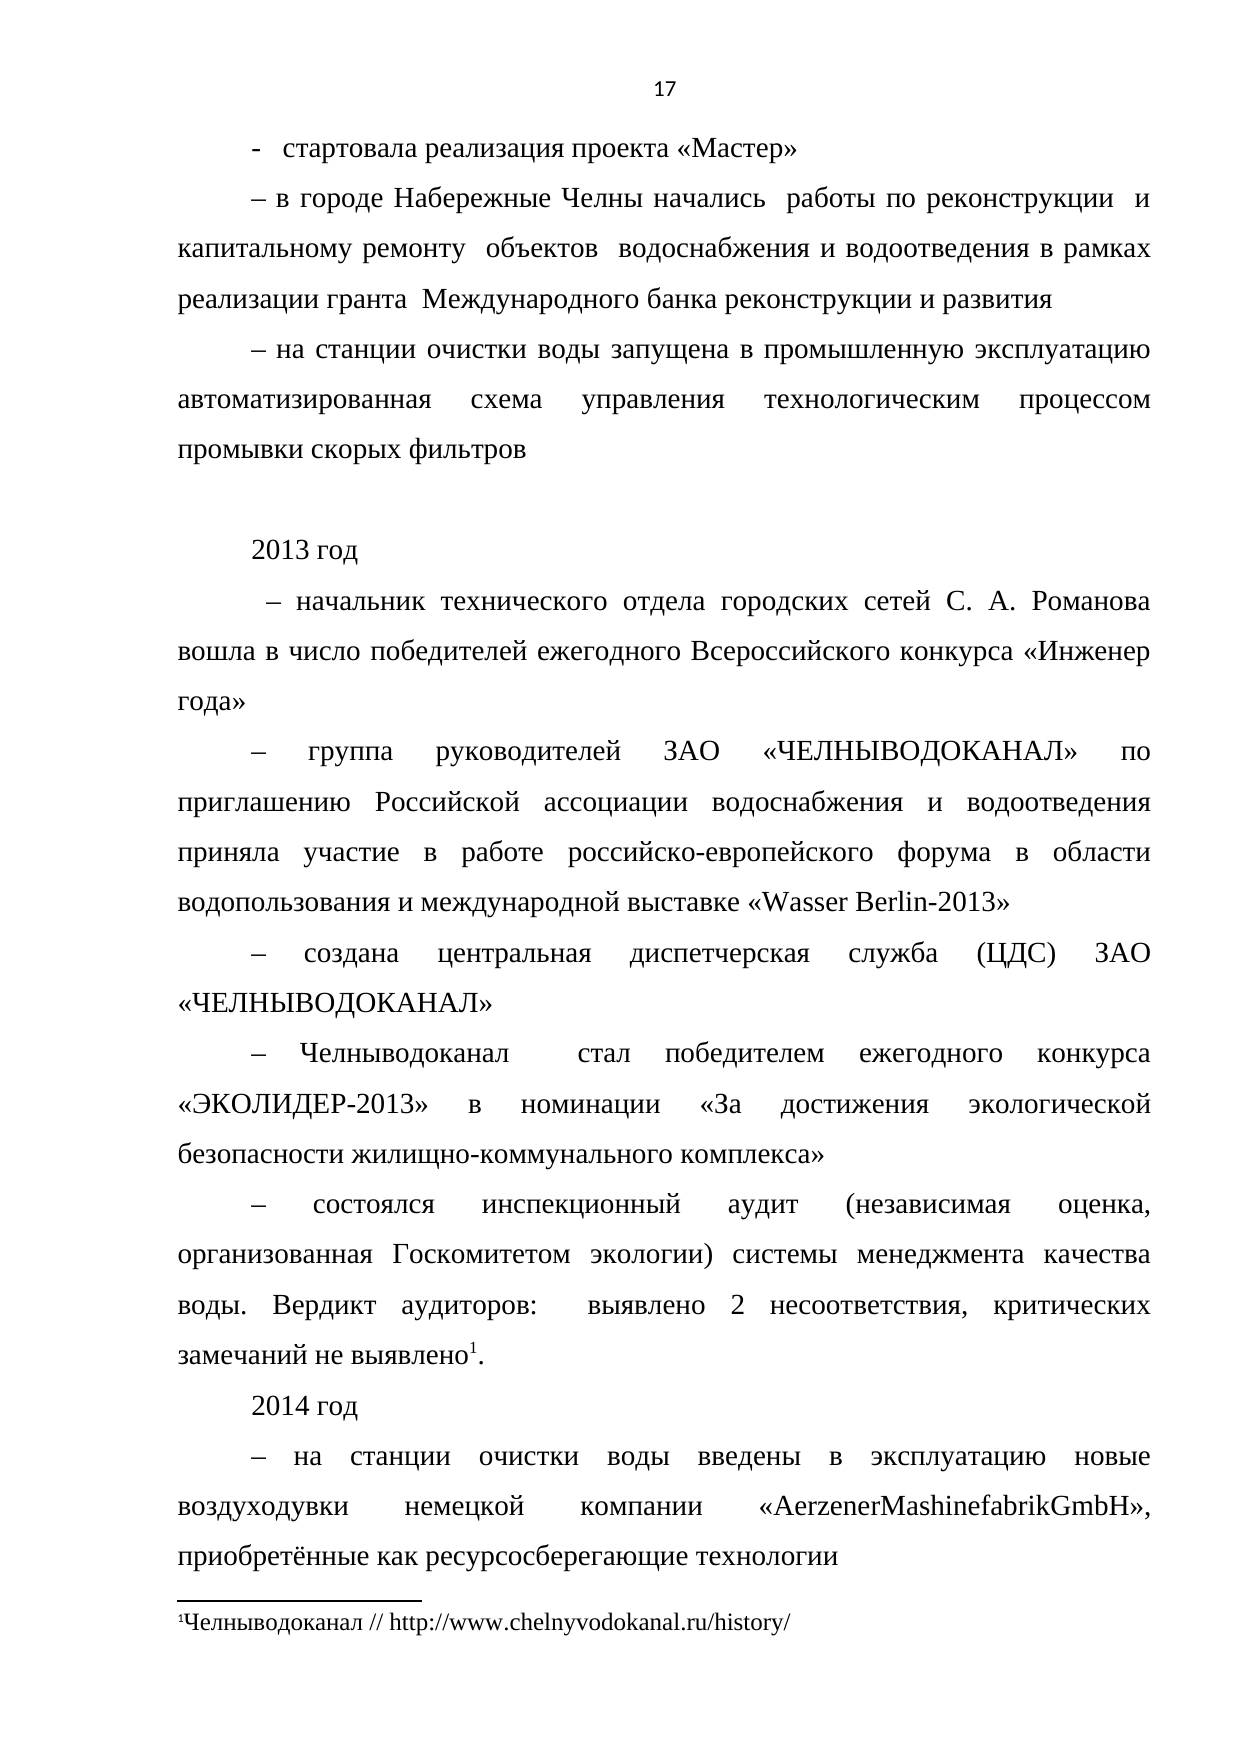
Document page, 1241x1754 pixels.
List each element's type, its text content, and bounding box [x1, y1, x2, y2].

text – в городе Набережные Челны начались работы по реконструкции и капитальному ремонту объектов водоснабжения и водоотведения в рамках реализации гранта Международного банка реконструкции и развития [177, 180, 1152, 314]
text - стартовала реализация проекта «Мастер» [177, 130, 1152, 163]
text – создана центральная диспетчерская служба (ЦДС) ЗАО «ЧЕЛНЫВОДОКАНАЛ» [177, 935, 1152, 1019]
text 2013 год [177, 532, 1152, 566]
text – на станции очистки воды введены в эксплуатацию новые воздуходувки немецкой компании «AerzenerMashinefabrikGmbH», приобретённые как ресурсосберегающие технологии [177, 1438, 1152, 1572]
text – группа руководителей ЗАО «ЧЕЛНЫВОДОКАНАЛ» по приглашению Российской ассоциации водоснабжения и водоотведения приняла участие в работе российско-европейского форума в области водопользования и международной выставке «Wasser Berlin-2013» [177, 733, 1152, 918]
text 2014 год [177, 1388, 1152, 1421]
text – начальник технического отдела городских сетей С. А. Романова вошла в число победителей ежегодного Всероссийского конкурса «Инженер года» [177, 583, 1152, 717]
text – на станции очистки воды запущена в промышленную эксплуатацию автоматизированная схема управления технологическим процессом промывки скорых фильтров [177, 331, 1152, 465]
text – состоялся инспекционный аудит (независимая оценка, организованная Госкомитетом экологии) системы менеджмента качества воды. Вердикт аудиторов: выявлено 2 несоответствия, критических замечаний не выявлено. [177, 1186, 1152, 1371]
text – Челныводоканал стал победителем ежегодного конкурса «ЭКОЛИДЕР-2013» в номинации «За достижения экологической безопасности жилищно-коммунального комплекса» [177, 1035, 1152, 1169]
